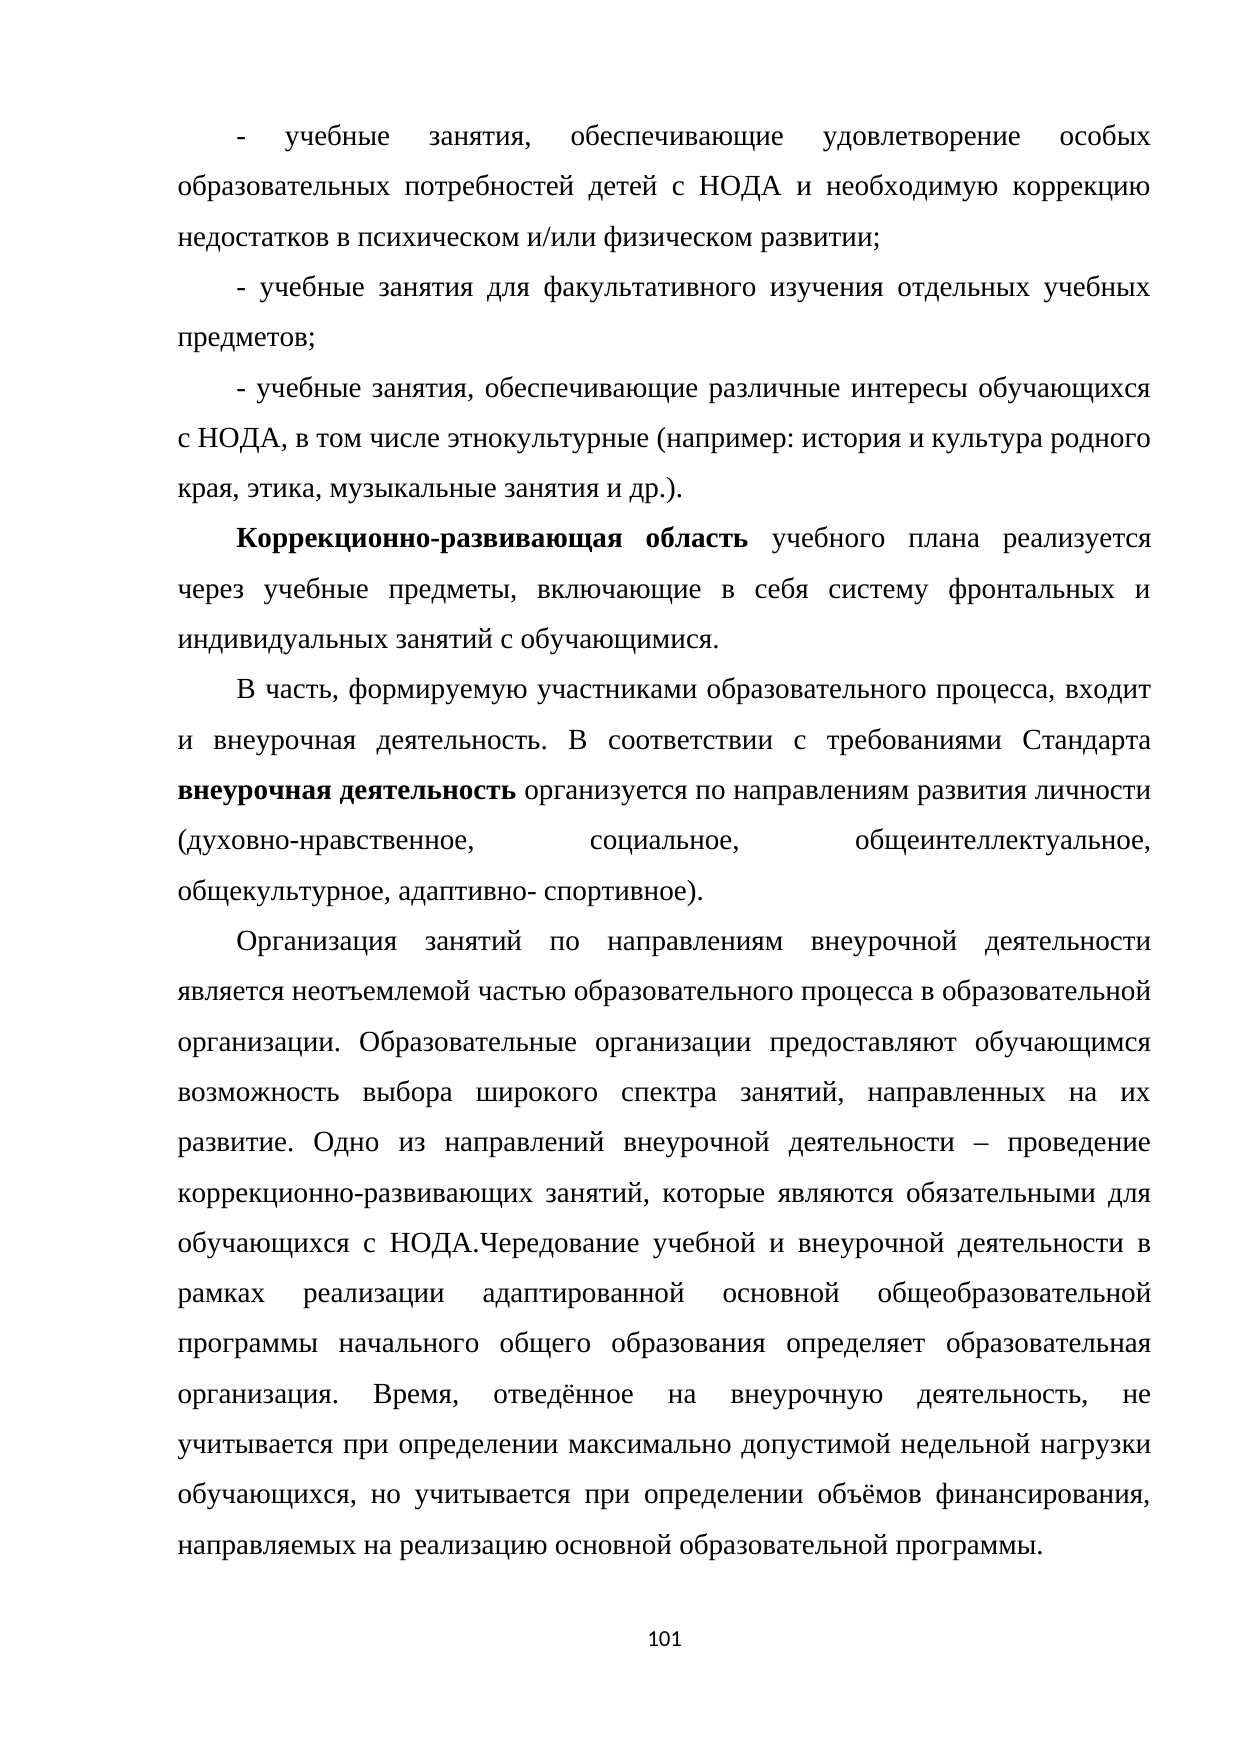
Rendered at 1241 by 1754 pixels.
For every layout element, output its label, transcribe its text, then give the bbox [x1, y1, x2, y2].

text - учебные занятия для факультативного изучения отдельных учебных предметов; [177, 269, 1152, 353]
text В часть, формируемую участниками образовательного процесса, входит и внеурочная деятельность. В соответствии с требованиями Стандарта внеурочная деятельность организуется по направлениям развития личности (духовно-нравственное, социальное, общеинтеллектуальное, общекультурное, адаптивно- спортивное). [177, 672, 1152, 906]
text - учебные занятия, обеспечивающие различные интересы обучающихся с НОДА, в том числе этнокультурные (например: история и культура родного края, этика, музыкальные занятия и др.). [177, 370, 1152, 504]
text - учебные занятия, обеспечивающие удовлетворение особых образовательных потребностей детей с НОДА и необходимую коррекцию недостатков в психическом и/или физическом развитии; [177, 118, 1152, 252]
text Коррекционно-развивающая область учебного плана реализуется через учебные предметы, включающие в себя систему фронтальных и индивидуальных занятий с обучающимися. [177, 521, 1152, 655]
text Организация занятий по направлениям внеурочной деятельности является неотъемлемой частью образовательного процесса в образовательной организации. Образовательные организации предоставляют обучающимся возможность выбора широкого спектра занятий, направленных на их развитие. Одно из направлений внеурочной деятельности – проведение коррекционно-развивающих занятий, которые являются обязательными для обучающихся с НОДА.Чередование учебной и внеурочной деятельности в рамках реализации адаптированной основной общеобразовательной программы начального общего образования определяет образовательная организация. Время, отведённое на внеурочную деятельность, не учитывается при определении максимально допустимой недельной нагрузки обучающихся, но учитывается при определении объёмов финансирования, направляемых на реализацию основной образовательной программы. [177, 923, 1152, 1560]
